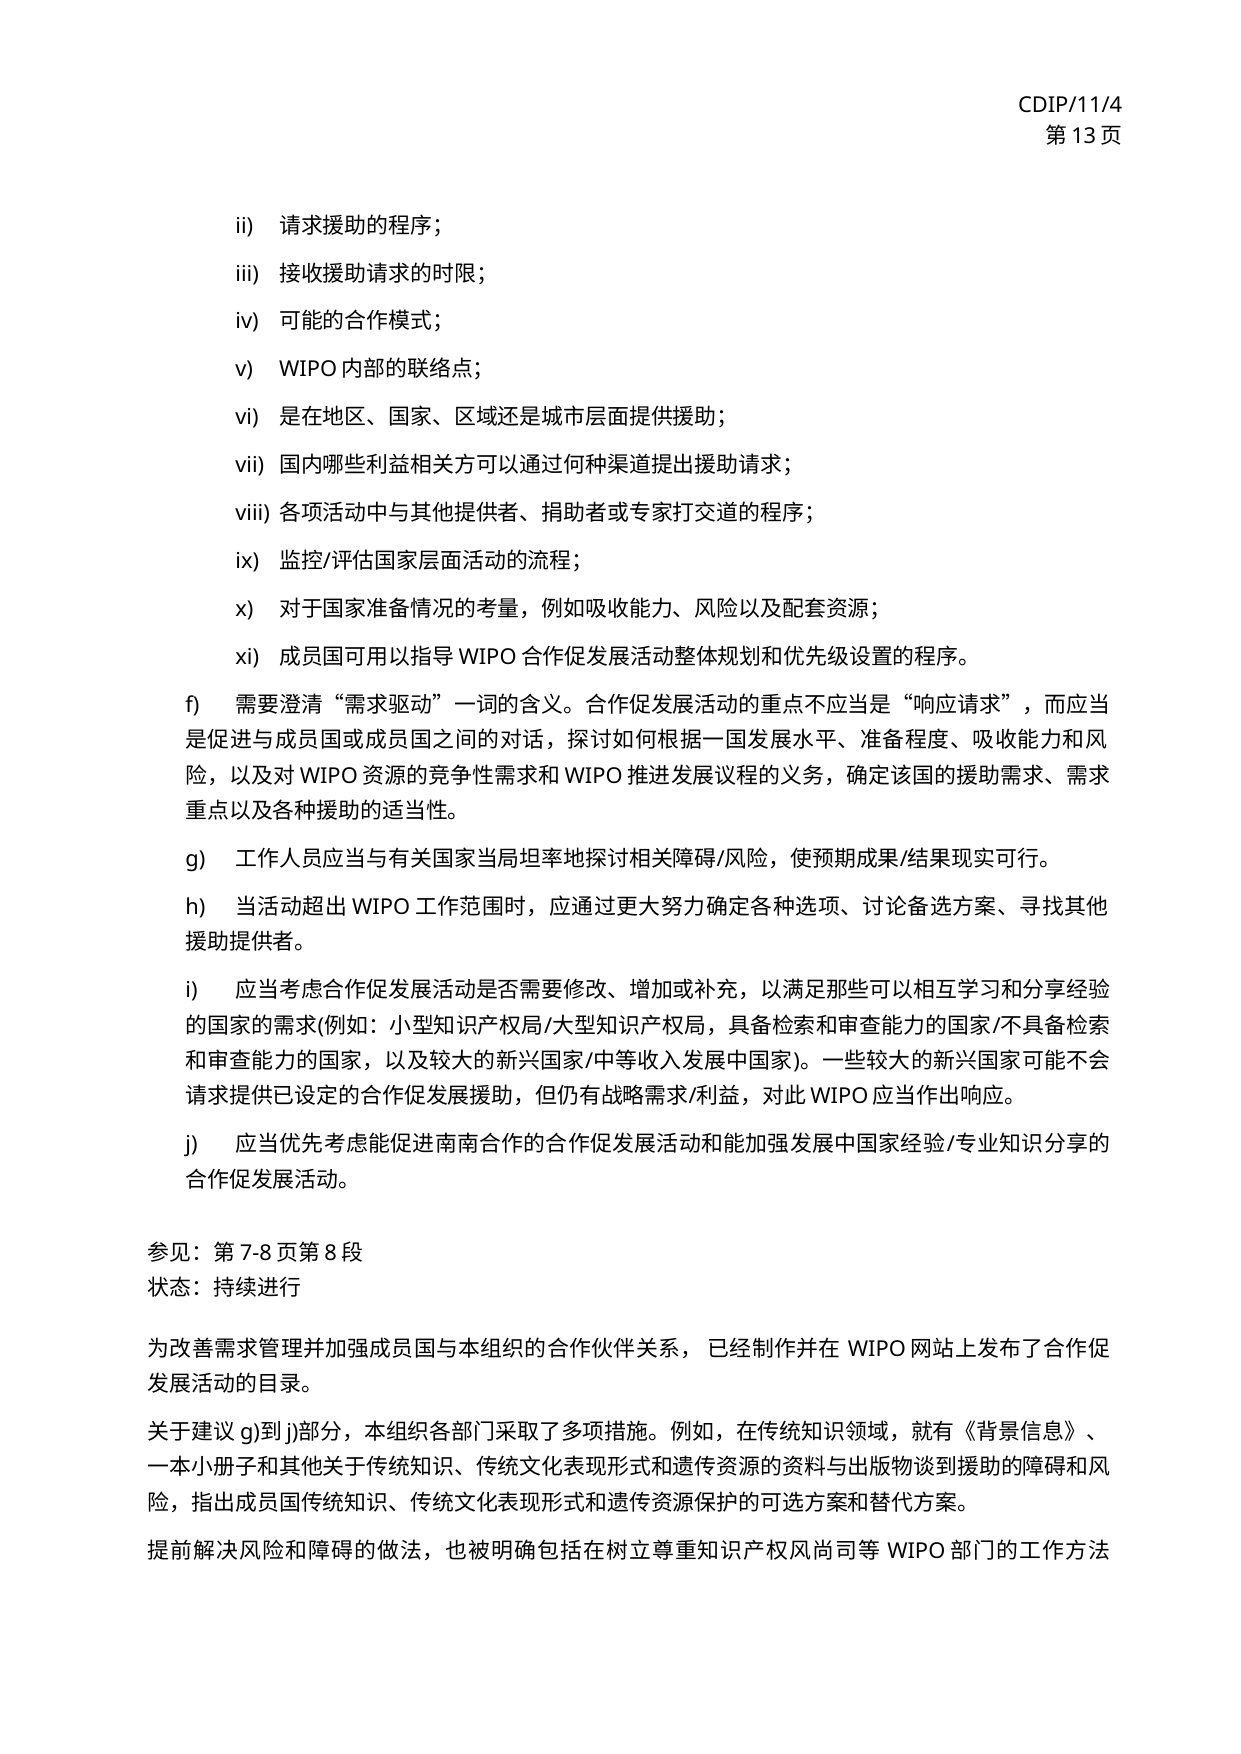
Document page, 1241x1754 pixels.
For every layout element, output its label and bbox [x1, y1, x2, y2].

table_cell [136, 204, 1122, 1206]
table_cell [136, 1206, 1122, 1564]
